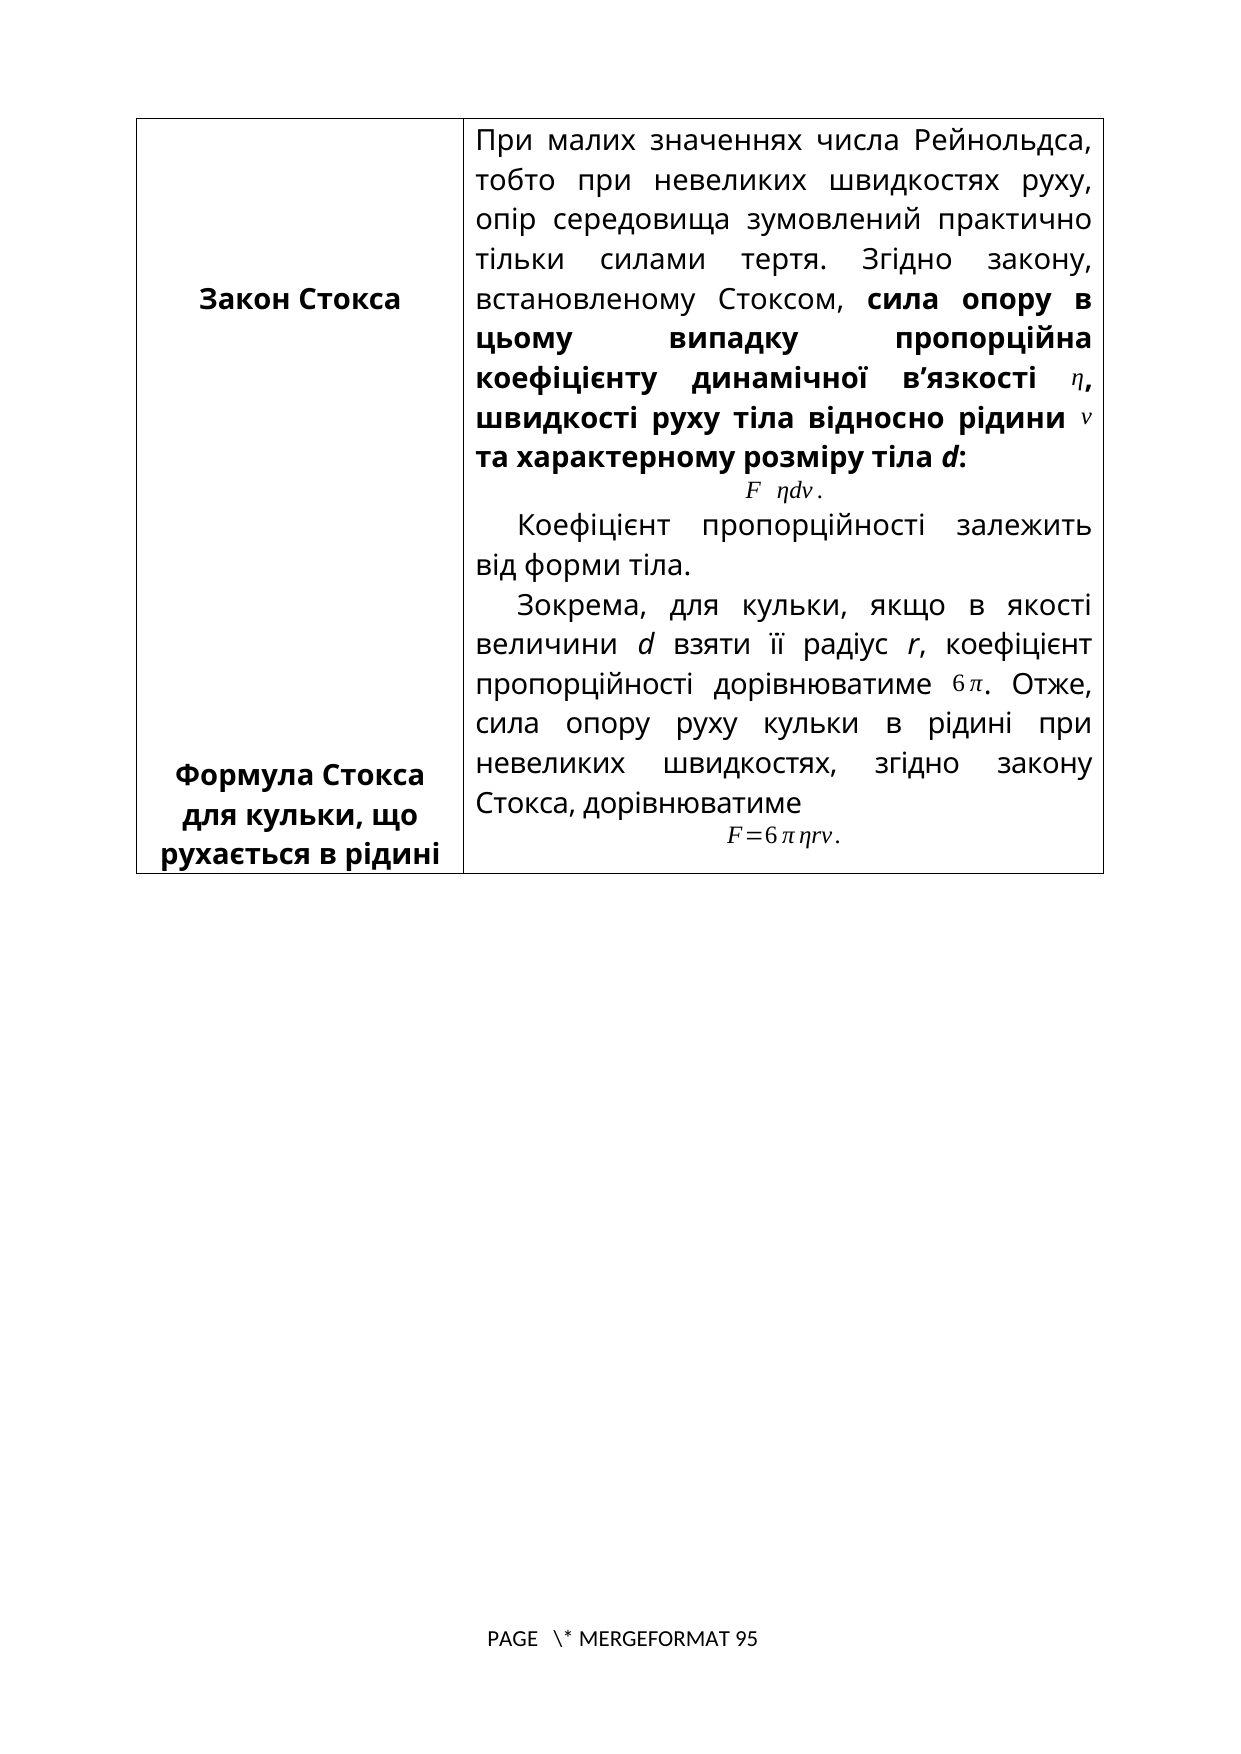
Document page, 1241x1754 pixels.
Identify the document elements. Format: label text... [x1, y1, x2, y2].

table_cell Закон Стокса Формула Стокса для кульки, що рухається в рідині [137, 119, 463, 873]
table_cell При малих значеннях числа Рейнольдса, тобто при невеликих швидкостях руху, опір середовища зумовлений практично тільки силами тертя. Згідно закону, встановленому Стоксом, сила опору в цьому випадку пропорційна коефіцієнту динамічної в’язкості , швидкості руху тіла відносно рідини та характерному розміру тіла d: Коефіцієнт пропорційності залежить від форми тіла. Зокрема, для кульки, якщо в якості величини d взяти її радіус r, коефіцієнт пропорційності дорівнюватиме . Отже, сила опору руху кульки в рідині при невеликих швидкостях, згідно закону Стокса, дорівнюватиме [464, 119, 1103, 873]
